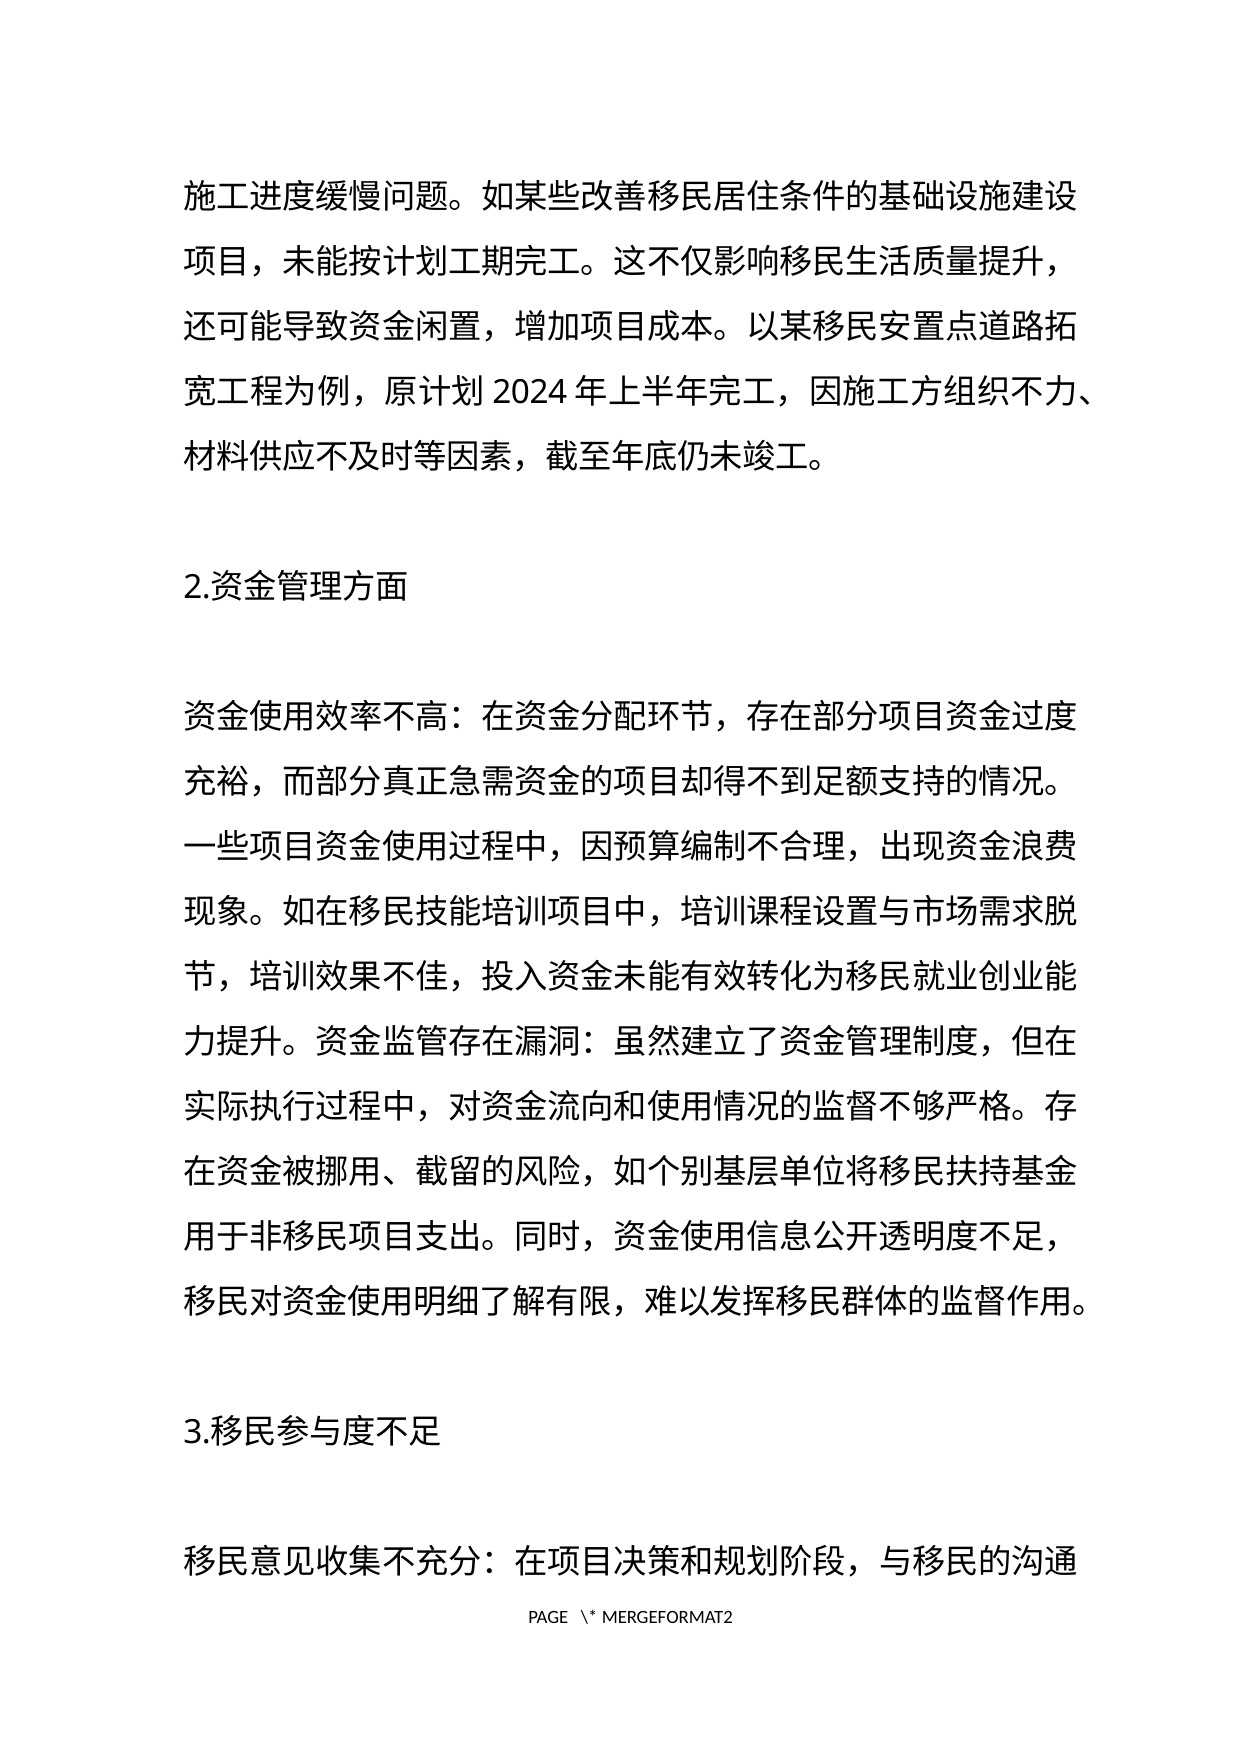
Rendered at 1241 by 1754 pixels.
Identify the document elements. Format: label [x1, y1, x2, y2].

text [183, 162, 1078, 1592]
